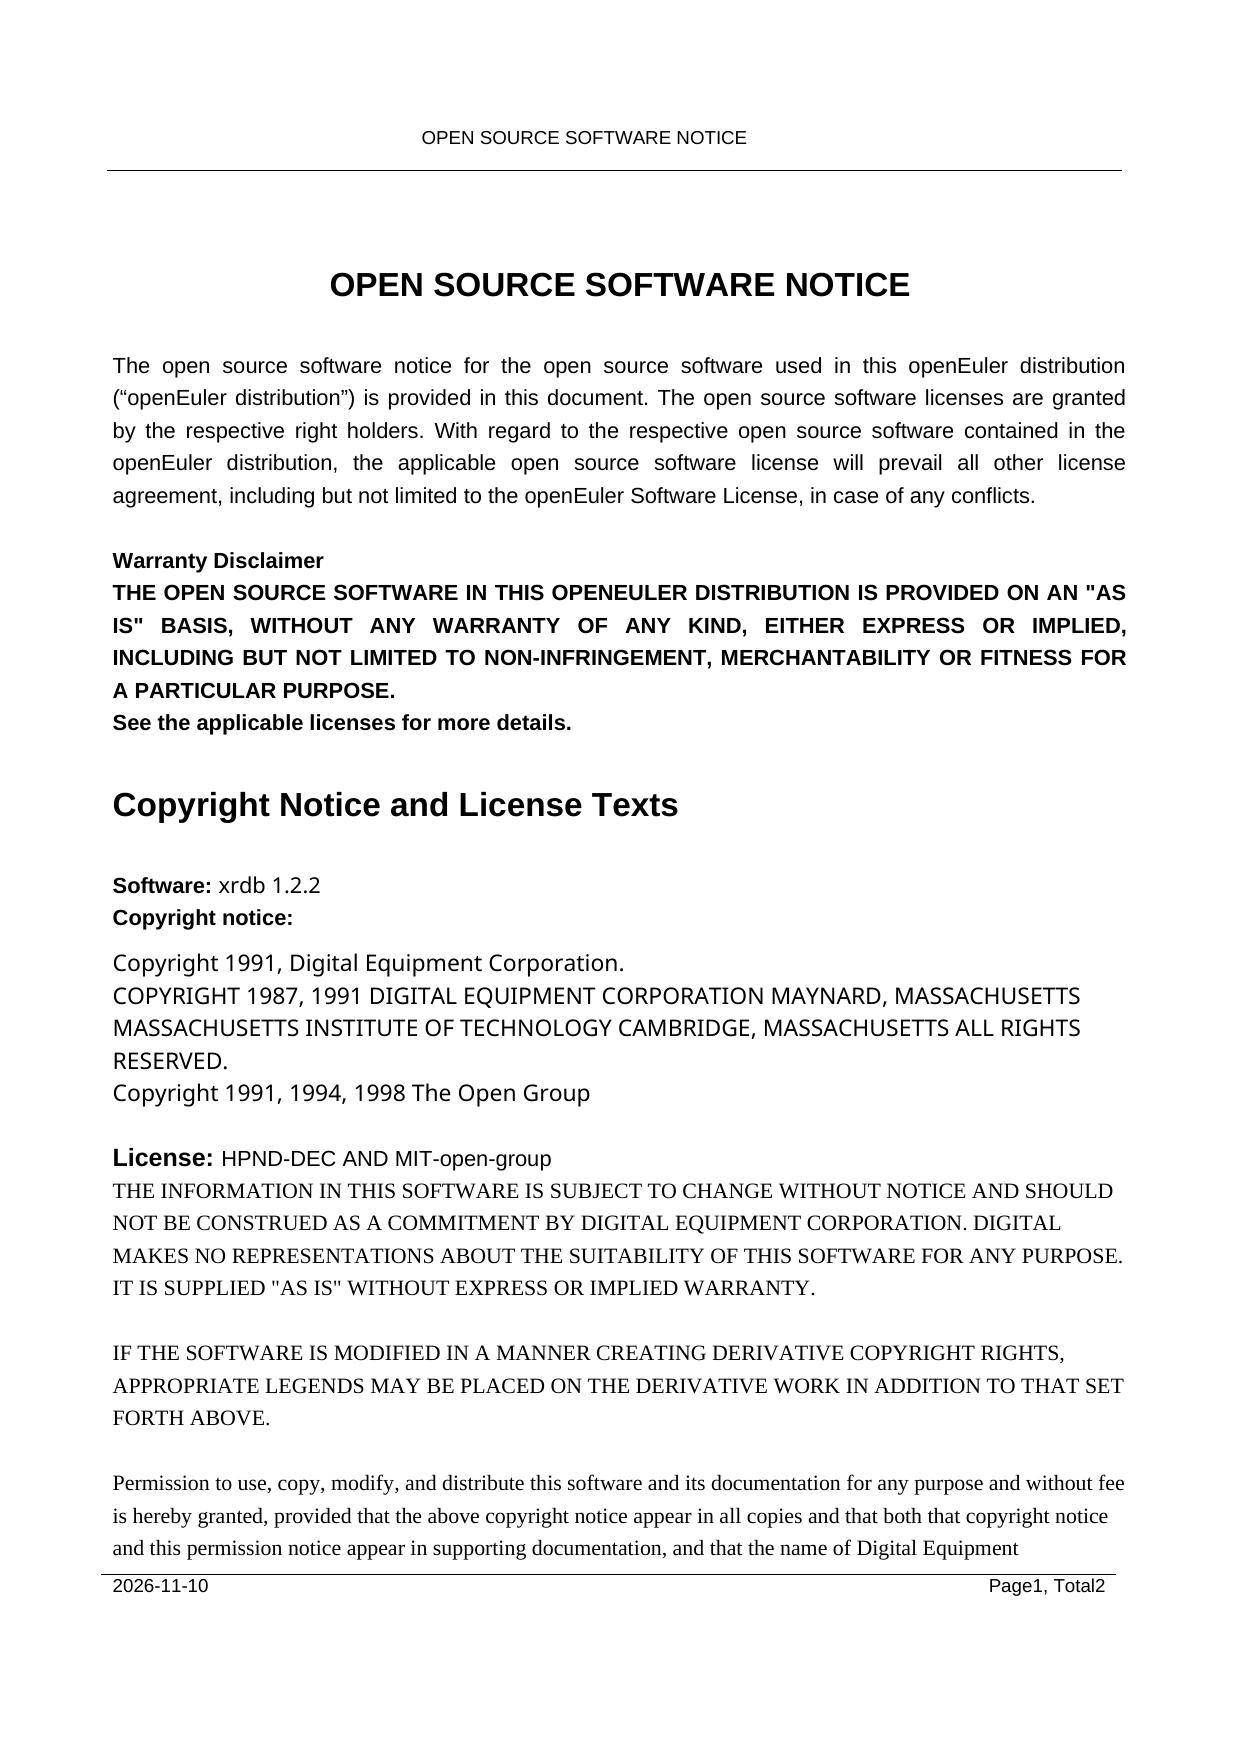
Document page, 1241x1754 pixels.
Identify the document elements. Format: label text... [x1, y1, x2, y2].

text THE OPEN SOURCE SOFTWARE IN THIS OPENEULER DISTRIBUTION IS PROVIDED ON AN "AS IS" BASIS, WITHOUT ANY WARRANTY OF ANY KIND, EITHER EXPRESS OR IMPLIED, INCLUDING BUT NOT LIMITED TO NON-INFRINGEMENT, MERCHANTABILITY OR FITNESS FOR A PARTICULAR PURPOSE. See the applicable licenses for more details. [112, 576, 1128, 739]
text The open source software notice for the open source software used in this openEuler distribution (“openEuler distribution”) is provided in this document. The open source software licenses are granted by the respective right holders. With regard to the respective open source software contained in the openEuler distribution, the applicable open source software license will prevail all other license agreement, including but not limited to the openEuler Software License, in case of any conflicts. [112, 349, 1128, 511]
text License: HPND-DEC AND MIT-open-group [112, 1142, 1128, 1174]
text Copyright Notice and License Texts [112, 771, 1128, 836]
text Copyright notice: [112, 901, 1128, 934]
text OPEN SOURCE SOFTWARE NOTICE [112, 251, 1128, 316]
text Warranty Disclaimer [112, 544, 1128, 576]
text Copyright 1991, Digital Equipment Corporation. COPYRIGHT 1987, 1991 DIGITAL EQUIPMENT CORPORATION MAYNARD, MASSACHUSETTS MASSACHUSETTS INSTITUTE OF TECHNOLOGY CAMBRIDGE, MASSACHUSETTS ALL RIGHTS RESERVED. Copyright 1991, 1994, 1998 The Open Group [112, 947, 1128, 1142]
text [112, 1174, 1128, 1564]
title Software: xrdb 1.2.2 [112, 869, 1128, 901]
